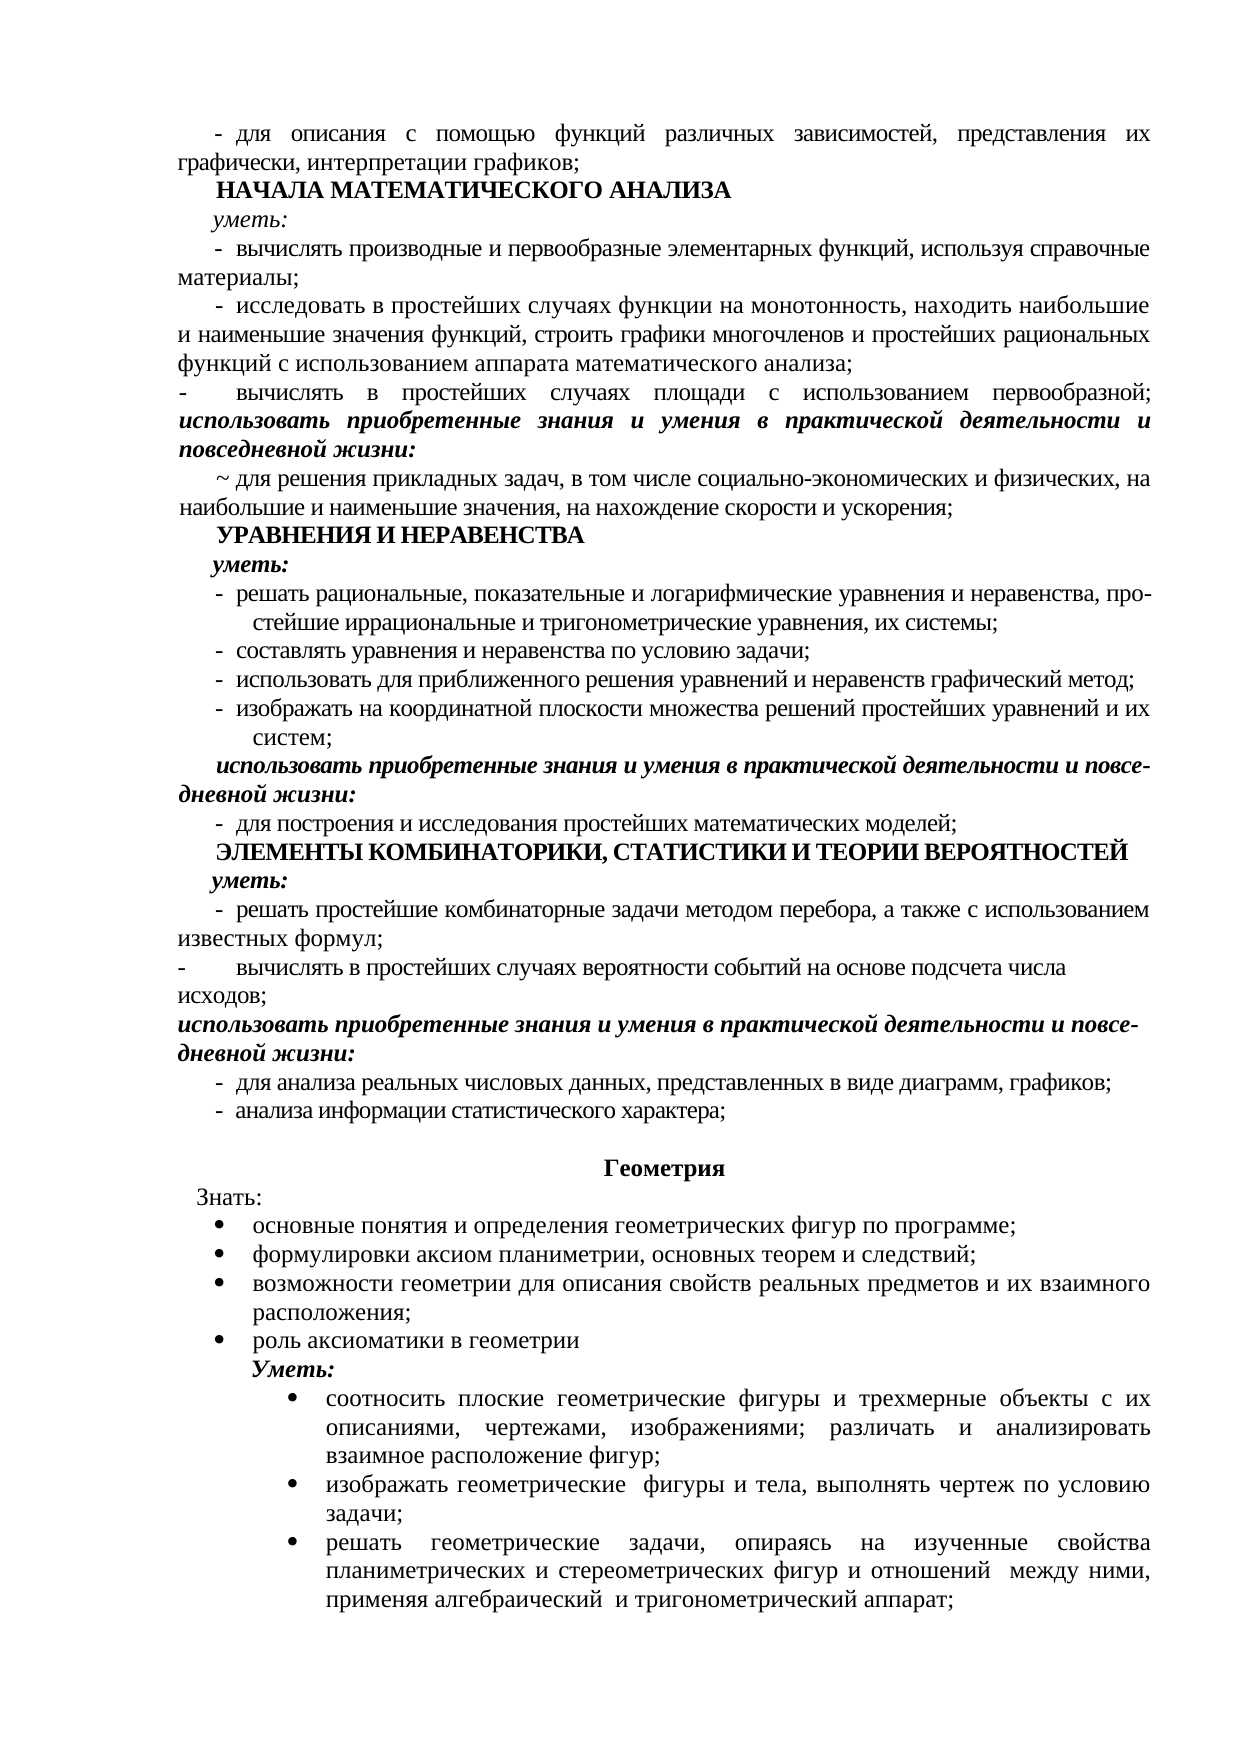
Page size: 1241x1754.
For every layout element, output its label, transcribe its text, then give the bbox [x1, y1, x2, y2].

list основные понятия и определения геометрических фигур по программе; [215, 1211, 1152, 1239]
text Уметь: [177, 1354, 1152, 1383]
text - для построения и исследования простейших математических моделей; [215, 808, 1152, 837]
text НАЧАЛА МАТЕМАТИЧЕСКОГО АНАЛИЗА [216, 176, 1152, 204]
list анализа информации статистического характера; [215, 1096, 1152, 1124]
list решать геометрические задачи, опираясь на изученные свойства планиметрических и стереометрических фигур и отношений между ними, применяя алгебраический и тригонометрический аппарат; [288, 1527, 1152, 1613]
list формулировки аксиом планиметрии, основных теорем и следствий; [215, 1239, 1152, 1268]
list соотносить плоские геометрические фигуры и трехмерные объекты с их описаниями, чертежами, изображениями; различать и анализировать взаимное расположение фигур; [288, 1383, 1152, 1469]
list возможности геометрии для описания свойств реальных предметов и их взаимного расположения; [215, 1268, 1152, 1326]
list роль аксиоматики в геометрии [215, 1326, 1152, 1354]
text - исследовать в простейших случаях функции на монотонность, находить наибольшие и наименьшие значения функций, строить графики многочленов и простейших рациональных функций с использованием аппарата математического анализа; [177, 291, 1150, 377]
list составлять уравнения и неравенства по условию задачи; [215, 636, 1152, 664]
list изображать геометрические фигуры и тела, выполнять чертеж по условию задачи; [288, 1469, 1152, 1527]
text уметь: [212, 866, 1152, 894]
text ЭЛЕМЕНТЫ КОМБИНАТОРИКИ, СТАТИСТИКИ И ТЕОРИИ ВЕРОЯТНОСТЕЙ [215, 837, 1152, 866]
text УРАВНЕНИЯ И НЕРАВЕНСТВА [216, 521, 1152, 549]
text Геометрия [177, 1153, 1152, 1182]
text использовать приобретенные знания и умения в практической деятельности и повседневной жизни: [178, 751, 1151, 808]
text - для описания с помощью функций различных зависимостей, представления их графически, интерпретации графиков; [177, 118, 1151, 176]
text - вычислять в простейших случаях площади с использованием первообразной; использовать приобретенные знания и умения в практической деятельности и повседневной жизни: [179, 377, 1152, 463]
list изображать на координатной плоскости множества решений простейших уравнений и их систем; [215, 693, 1150, 751]
text Знать: [177, 1182, 1152, 1211]
list решать рациональные, показательные и логарифмические уравнения и неравенства, простейшие иррациональные и тригонометрические уравнения, их системы; [215, 578, 1152, 636]
text уметь: [213, 204, 1152, 233]
list использовать для приближенного решения уравнений и неравенств графический метод; [215, 664, 1152, 693]
text - для анализа реальных числовых данных, представленных в виде диаграмм, графиков; [215, 1067, 1152, 1096]
text уметь: [213, 549, 1152, 578]
text ~ для решения прикладных задач, в том числе социально-экономических и физических, на наибольшие и наименьшие значения, на нахождение скорости и ускорения; [179, 463, 1151, 521]
text - вычислять производные и первообразные элементарных функций, используя справочные материалы; [177, 233, 1151, 291]
text - решать простейшие комбинаторные задачи методом перебора, а также с использованием известных формул; [177, 894, 1150, 952]
text - вычислять в простейших случаях вероятности событий на основе подсчета числа исходов; использовать приобретенные знания и умения в практической деятельности и повседневной жизни: [177, 952, 1152, 1067]
